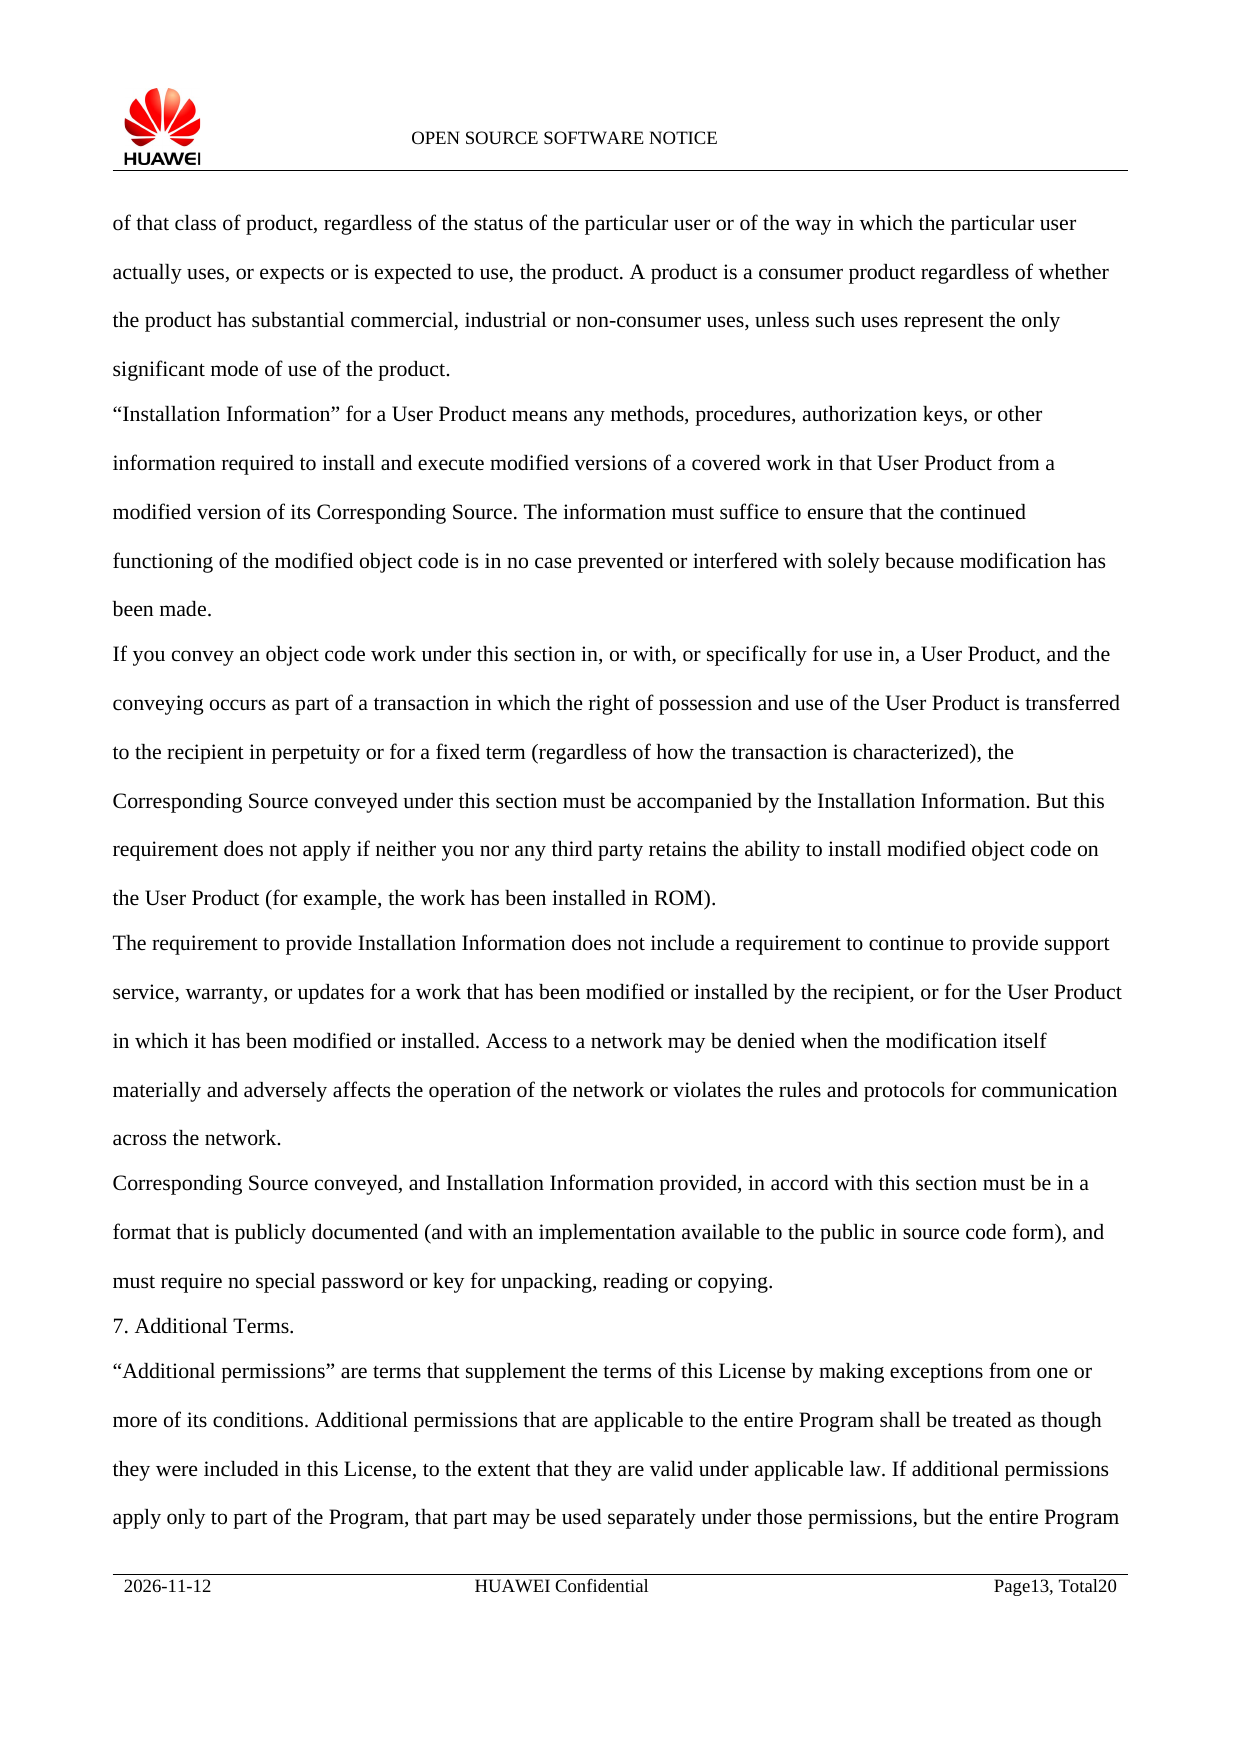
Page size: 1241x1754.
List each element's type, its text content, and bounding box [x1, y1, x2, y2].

text The requirement to provide Installation Information does not include a requirement to continue to provide support service, warranty, or updates for a work that has been modified or installed by the recipient, or for the User Product in which it has been modified or installed. Access to a network may be denied when the modification itself materially and adversely affects the operation of the network or violates the rules and protocols for communication across the network. [112, 927, 1128, 1154]
text Corresponding Source conveyed, and Installation Information provided, in accord with this section must be in a format that is publicly documented (and with an implementation available to the public in source code form), and must require no special password or key for unpacking, reading or copying. [112, 1167, 1128, 1297]
picture [124, 88, 201, 165]
text If you convey an object code work under this section in, or with, or specifically for use in, a User Product, and the conveying occurs as part of a transaction in which the right of possession and use of the User Product is transferred to the recipient in perpetuity or for a fixed term (regardless of how the transaction is characterized), the Corresponding Source conveyed under this section must be accompanied by the Installation Information. But this requirement does not apply if neither you nor any third party retains the ability to install modified object code on the User Product (for example, the work has been installed in ROM). [112, 638, 1128, 914]
text “Installation Information” for a User Product means any methods, procedures, authorization keys, or other information required to install and execute modified versions of a covered work in that User Product from a modified version of its Corresponding Source. The information must suffice to ensure that the continued functioning of the modified object code is in no case prevented or interfered with solely because modification has been made. [112, 398, 1128, 625]
text 7. Additional Terms. [112, 1309, 1128, 1342]
